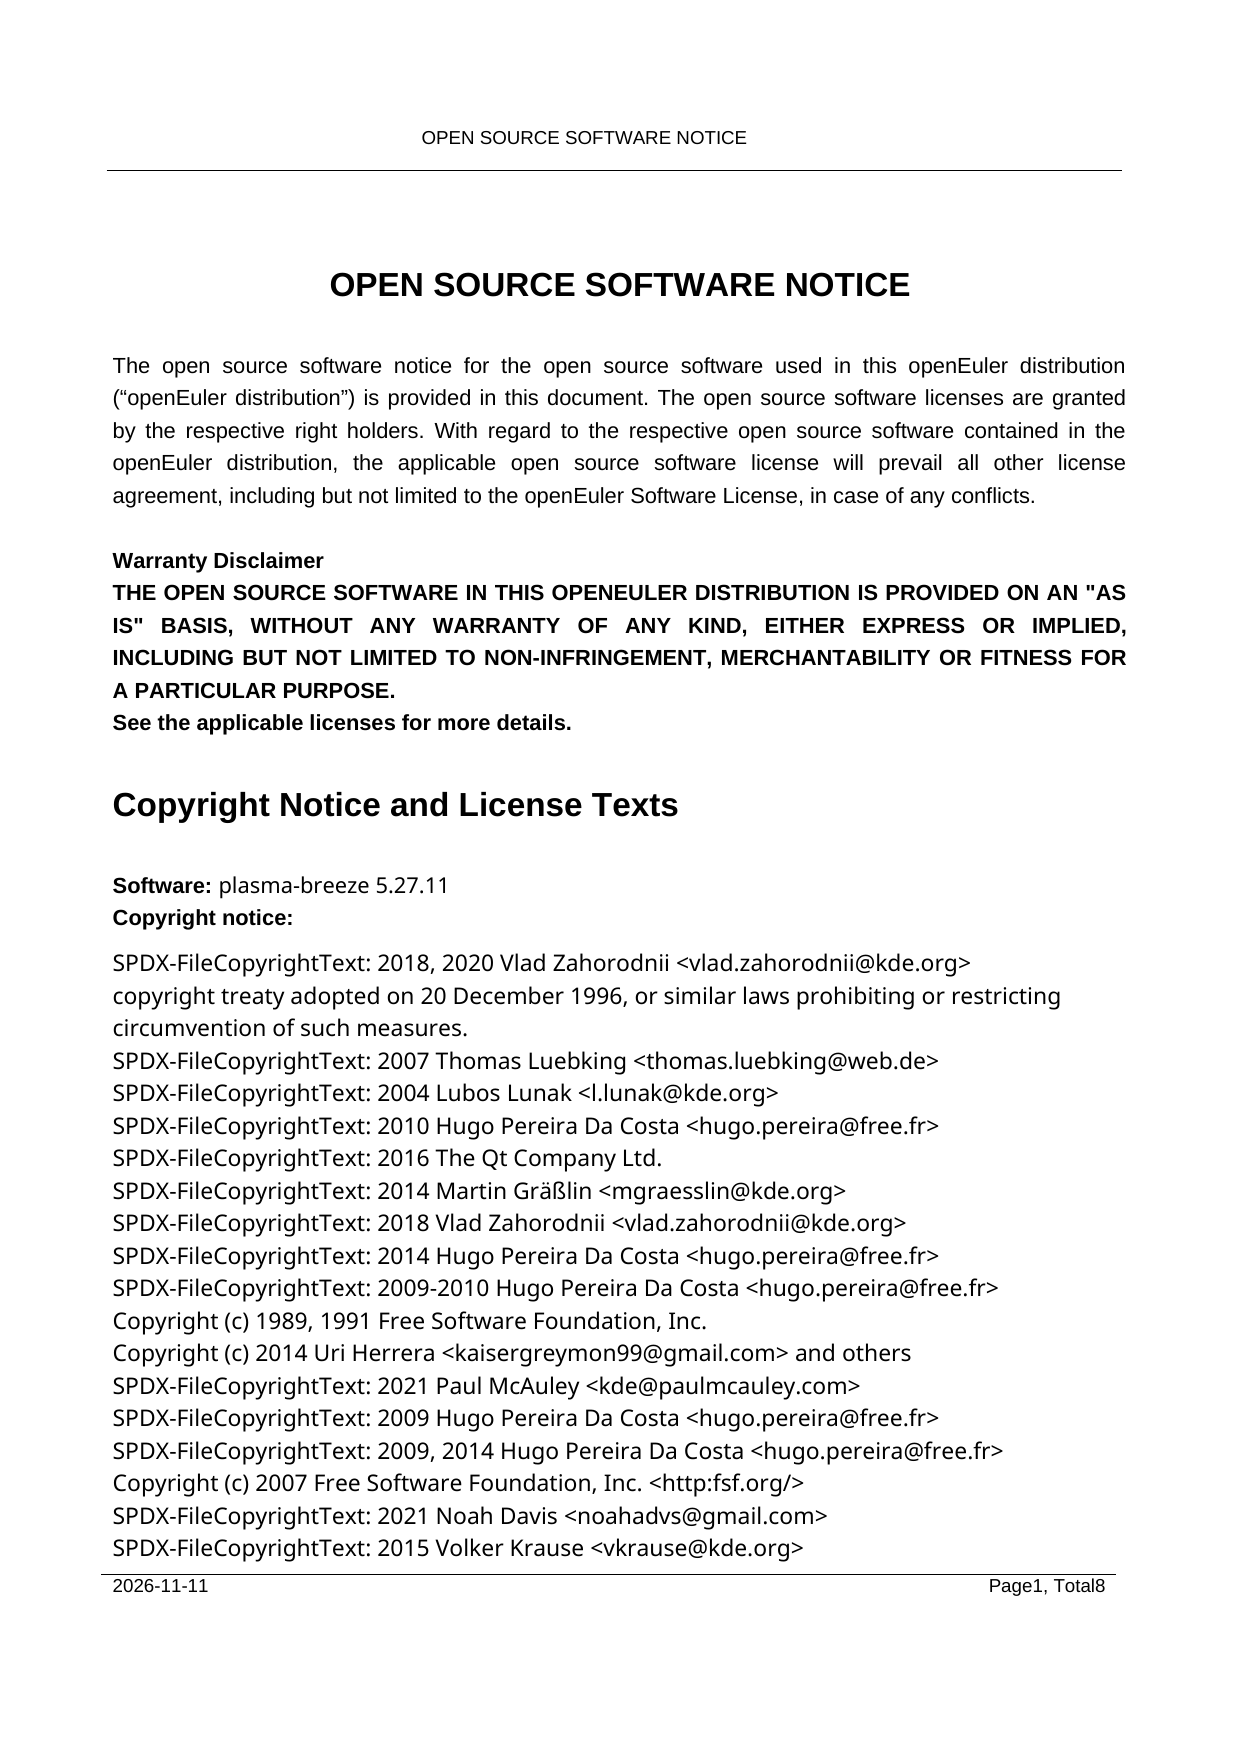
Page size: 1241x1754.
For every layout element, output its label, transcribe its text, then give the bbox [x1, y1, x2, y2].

text Copyright notice: [112, 901, 1128, 934]
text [112, 947, 1128, 1564]
text Warranty Disclaimer [112, 544, 1128, 576]
text OPEN SOURCE SOFTWARE NOTICE [112, 251, 1128, 316]
text Copyright Notice and License Texts [112, 771, 1128, 836]
title Software: plasma-breeze 5.27.11 [112, 869, 1128, 901]
text The open source software notice for the open source software used in this openEuler distribution (“openEuler distribution”) is provided in this document. The open source software licenses are granted by the respective right holders. With regard to the respective open source software contained in the openEuler distribution, the applicable open source software license will prevail all other license agreement, including but not limited to the openEuler Software License, in case of any conflicts. [112, 349, 1128, 511]
text THE OPEN SOURCE SOFTWARE IN THIS OPENEULER DISTRIBUTION IS PROVIDED ON AN "AS IS" BASIS, WITHOUT ANY WARRANTY OF ANY KIND, EITHER EXPRESS OR IMPLIED, INCLUDING BUT NOT LIMITED TO NON-INFRINGEMENT, MERCHANTABILITY OR FITNESS FOR A PARTICULAR PURPOSE. See the applicable licenses for more details. [112, 576, 1128, 739]
